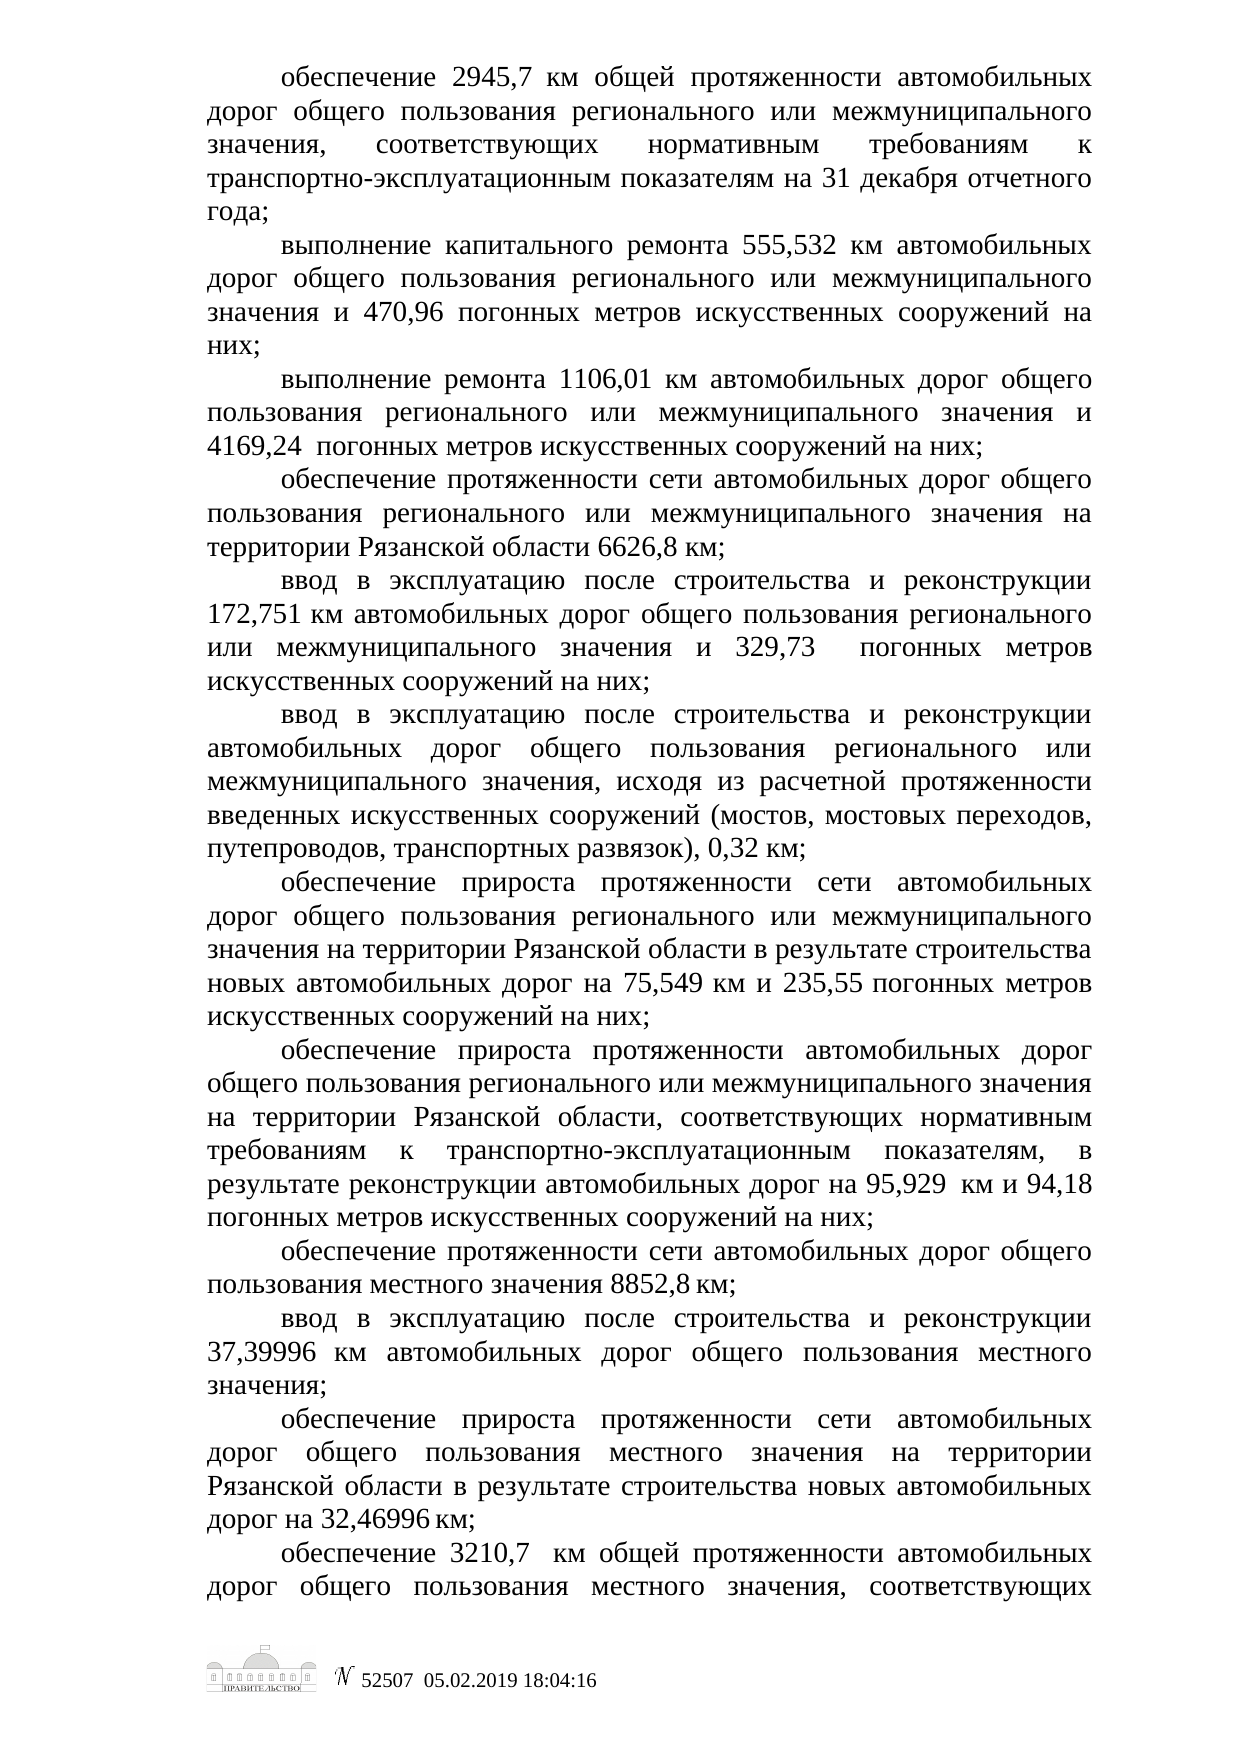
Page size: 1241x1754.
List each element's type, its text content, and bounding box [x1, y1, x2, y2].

picture [206, 1645, 317, 1692]
text выполнение капитального ремонта 555,532 км автомобильных дорог общего пользования регионального или межмуниципального значения и 470,96 погонных метров искусственных сооружений на них; [207, 227, 1093, 361]
text выполнение ремонта 1106,01 км автомобильных дорог общего пользования регионального или межмуниципального значения и 4169,24 погонных метров искусственных сооружений на них; [207, 361, 1093, 462]
text обеспечение протяженности сети автомобильных дорог общего пользования местного значения 8852,8 км; [207, 1233, 1093, 1300]
text обеспечение прироста протяженности сети автомобильных дорог общего пользования регионального или межмуниципального значения на территории Рязанской области в результате строительства новых автомобильных дорог на 75,549 км и 235,55 погонных метров искусственных сооружений на них; [207, 864, 1093, 1032]
text обеспечение прироста протяженности автомобильных дорог общего пользования регионального или межмуниципального значения на территории Рязанской области, соответствующих нормативным требованиям к транспортно-эксплуатационным показателям, в результате реконструкции автомобильных дорог на 95,929 км и 94,18 погонных метров искусственных сооружений на них; [207, 1032, 1093, 1233]
text обеспечение прироста протяженности сети автомобильных дорог общего пользования местного значения на территории Рязанской области в результате строительства новых автомобильных дорог на 32,46996 км; [207, 1401, 1093, 1535]
picture [330, 1663, 359, 1687]
text обеспечение протяженности сети автомобильных дорог общего пользования регионального или межмуниципального значения на территории Рязанской области 6626,8 км; [207, 462, 1093, 562]
text обеспечение 2945,7 км общей протяженности автомобильных дорог общего пользования регионального или межмуниципального значения, соответствующих нормативным требованиям к транспортно-эксплуатационным показателям на 31 декабря отчетного года; [207, 59, 1093, 227]
text ввод в эксплуатацию после строительства и реконструкции 172,751 км автомобильных дорог общего пользования регионального или межмуниципального значения и 329,73 погонных метров искусственных сооружений на них; [207, 562, 1093, 696]
text ввод в эксплуатацию после строительства и реконструкции 37,39996 км автомобильных дорог общего пользования местного значения; [207, 1300, 1093, 1401]
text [207, 1535, 1093, 1602]
text ввод в эксплуатацию после строительства и реконструкции автомобильных дорог общего пользования регионального или межмуниципального значения, исходя из расчетной протяженности введенных искусственных сооружений (мостов, мостовых переходов, путепроводов, транспортных развязок), 0,32 км; [207, 696, 1093, 864]
